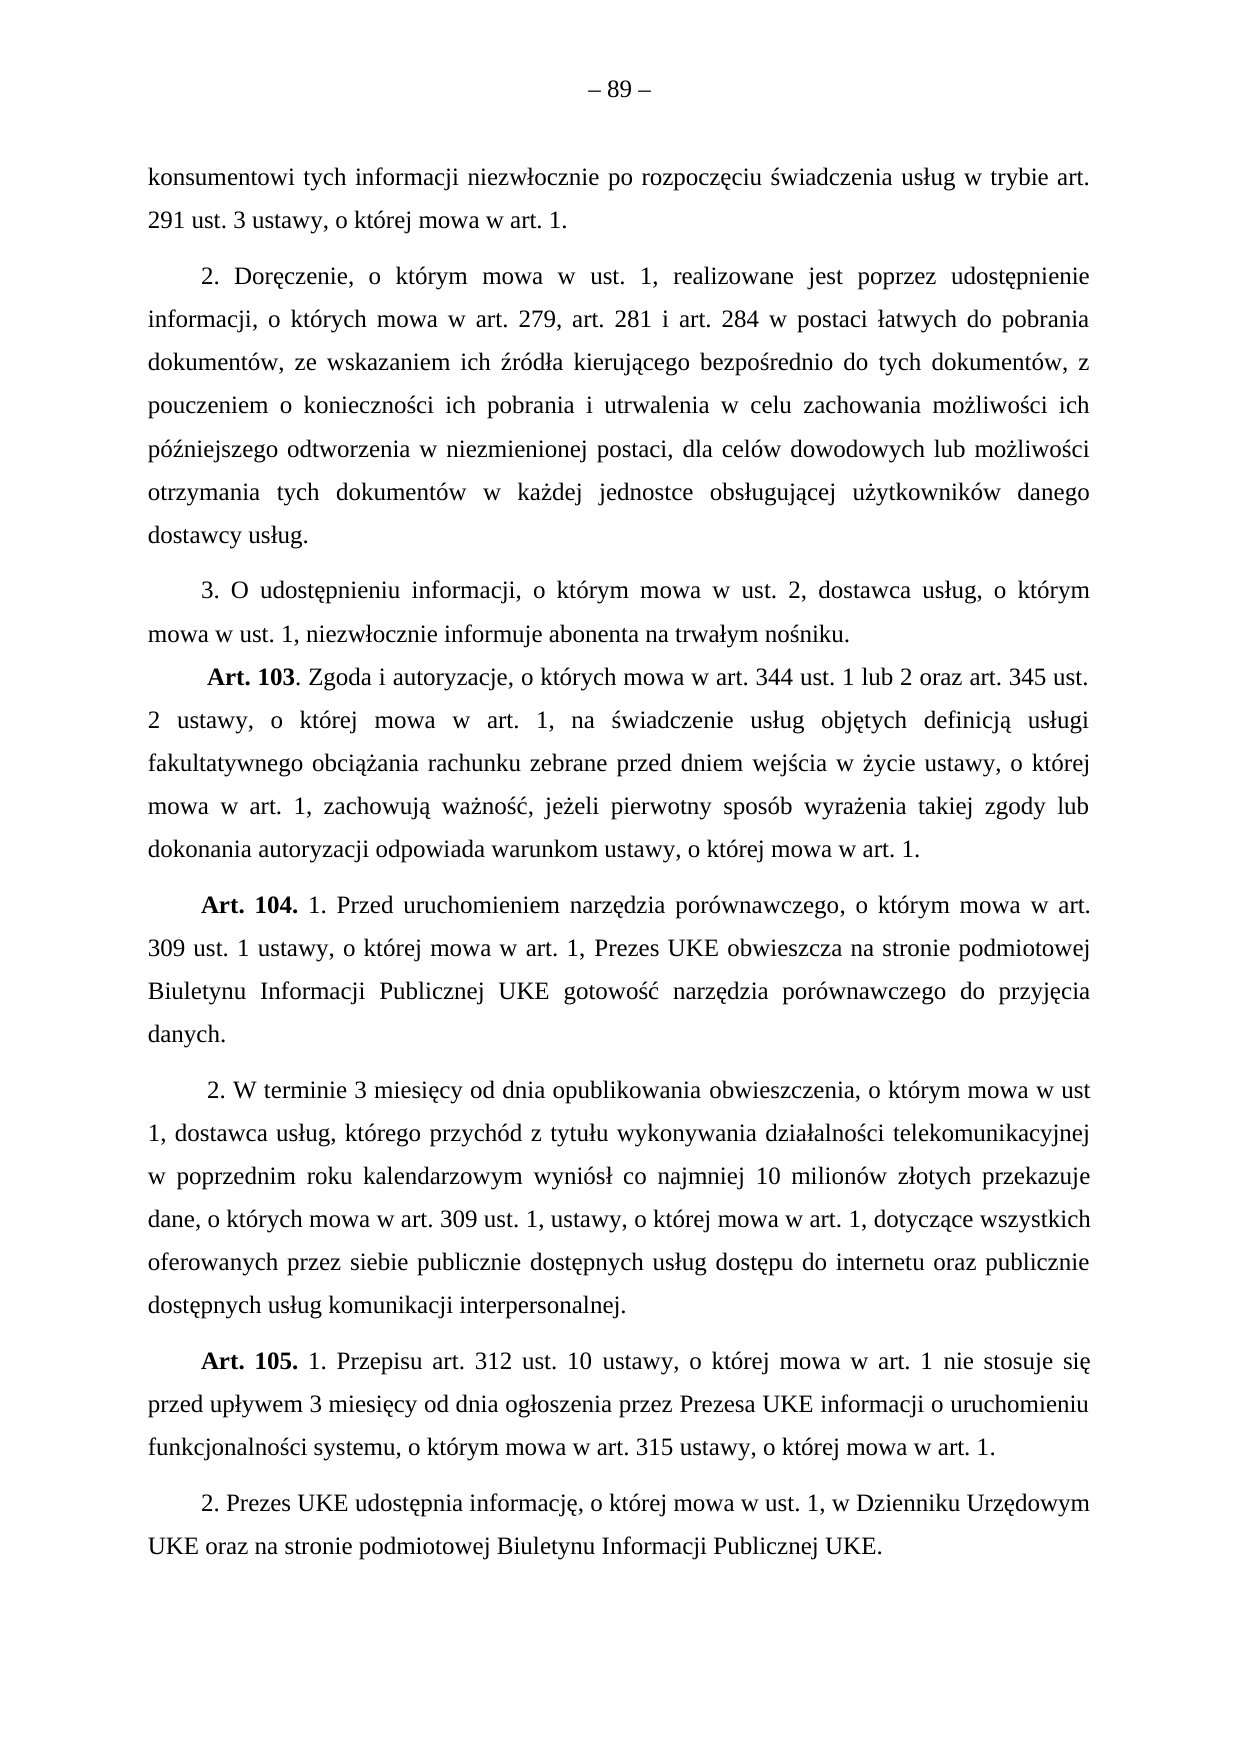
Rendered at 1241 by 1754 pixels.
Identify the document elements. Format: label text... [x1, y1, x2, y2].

text 2. W terminie 3 miesięcy od dnia opublikowania obwieszczenia, o którym mowa w ust 1, dostawca usług, którego przychód z tytułu wykonywania działalności telekomunikacyjnej w poprzednim roku kalendarzowym wyniósł co najmniej 10 milionów złotych przekazuje dane, o których mowa w art. 309 ust. 1, ustawy, o której mowa w art. 1, dotyczące wszystkich oferowanych przez siebie publicznie dostępnych usług dostępu do internetu oraz publicznie dostępnych usług komunikacji interpersonalnej. [148, 1075, 1091, 1319]
text 2. Doręczenie, o którym mowa w ust. 1, realizowane jest poprzez udostępnienie informacji, o których mowa w art. 279, art. 281 i art. 284 w postaci łatwych do pobrania dokumentów, ze wskazaniem ich źródła kierującego bezpośrednio do tych dokumentów, z pouczeniem o konieczności ich pobrania i utrwalenia w celu zachowania możliwości ich późniejszego odtworzenia w niezmienionej postaci, dla celów dowodowych lub możliwości otrzymania tych dokumentów w każdej jednostce obsługującej użytkowników danego dostawcy usług. [148, 261, 1091, 549]
text Art. 103. Zgoda i autoryzacje, o których mowa w art. 344 ust. 1 lub 2 oraz art. 345 ust. 2 ustawy, o której mowa w art. 1, na świadczenie usług objętych definicją usługi fakultatywnego obciążania rachunku zebrane przed dniem wejścia w życie ustawy, o której mowa w art. 1, zachowują ważność, jeżeli pierwotny sposób wyrażenia takiej zgody lub dokonania autoryzacji odpowiada warunkom ustawy, o której mowa w art. 1. [148, 662, 1091, 863]
text 3. O udostępnieniu informacji, o którym mowa w ust. 2, dostawca usług, o którym mowa w ust. 1, niezwłocznie informuje abonenta na trwałym nośniku. [148, 576, 1091, 647]
text Art. 104. 1. Przed uruchomieniem narzędzia porównawczego, o którym mowa w art. 309 ust. 1 ustawy, o której mowa w art. 1, Prezes UKE obwieszcza na stronie podmiotowej Biuletynu Informacji Publicznej UKE gotowość narzędzia porównawczego do przyjęcia danych. [148, 890, 1091, 1048]
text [148, 162, 1091, 234]
text Art. 105. 1. Przepisu art. 312 ust. 10 ustawy, o której mowa w art. 1 nie stosuje się przed upływem 3 miesięcy od dnia ogłoszenia przez Prezesa UKE informacji o uruchomieniu funkcjonalności systemu, o którym mowa w art. 315 ustawy, o której mowa w art. 1. [148, 1346, 1091, 1461]
text 2. Prezes UKE udostępnia informację, o której mowa w ust. 1, w Dzienniku Urzędowym UKE oraz na stronie podmiotowej Biuletynu Informacji Publicznej UKE. [148, 1488, 1091, 1560]
